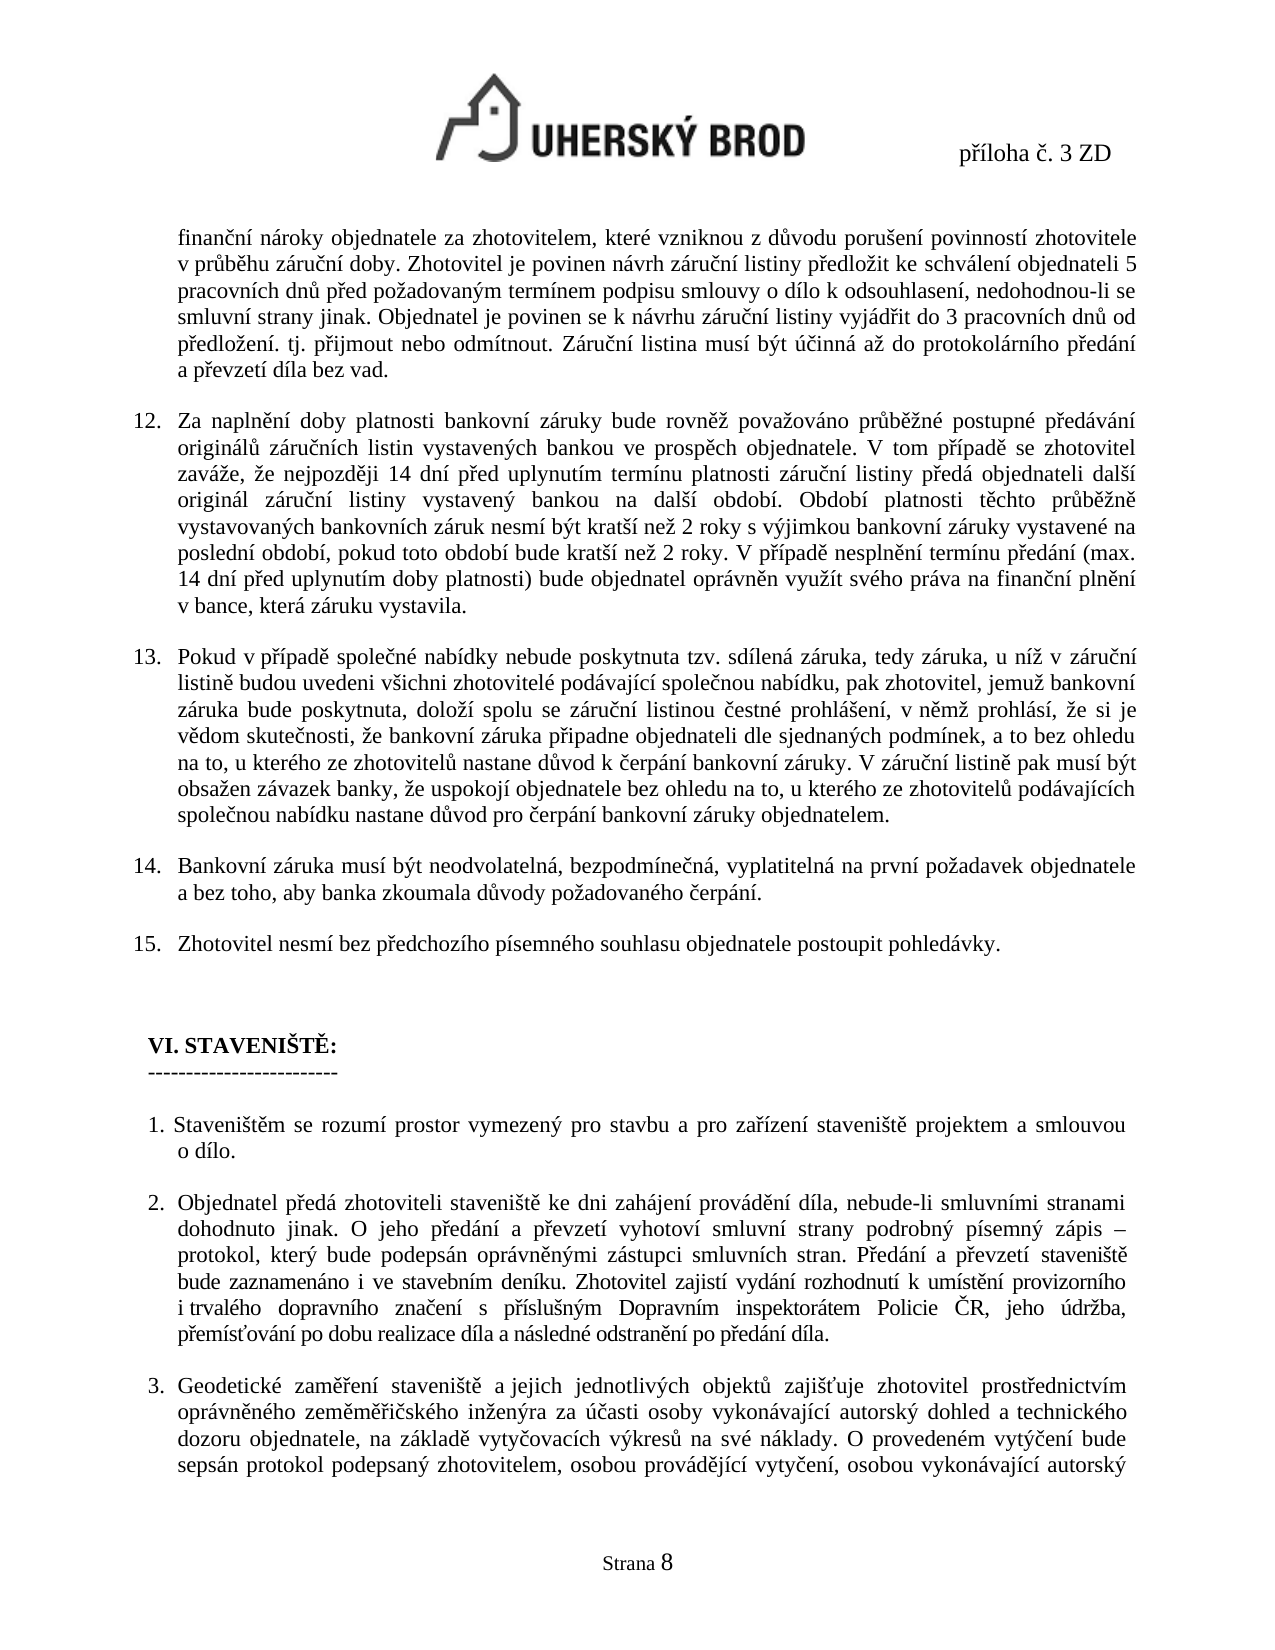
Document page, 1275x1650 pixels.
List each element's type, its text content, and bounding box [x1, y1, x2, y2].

text 1. Staveništěm se rozumí prostor vymezený pro stavbu a pro zařízení staveniště projektem a smlouvou o dílo. [148, 1111, 1127, 1164]
list Zhotovitel nesmí bez předchozího písemného souhlasu objednatele postoupit pohledávky. [133, 930, 1137, 957]
picture [435, 73, 805, 162]
text ------------------------- [148, 1058, 1137, 1085]
list Objednatel předá zhotoviteli staveniště ke dni zahájení provádění díla, nebude-li smluvními stranami dohodnuto jinak. O jeho předání a převzetí vyhotoví smluvní strany podrobný písemný zápis – protokol, který bude podepsán oprávněnými zástupci smluvních stran. Předání a převzetí staveniště bude zaznamenáno i ve stavebním deníku. Zhotovitel zajistí vydání rozhodnutí k umístění provizorního i trvalého dopravního značení s příslušným Dopravním inspektorátem Policie ČR, jeho údržba, přemísťování po dobu realizace díla a následné odstranění po předání díla. [148, 1189, 1127, 1347]
list Pokud v případě společné nabídky nebude poskytnuta tzv. sdílená záruka, tedy záruka, u níž v záruční listině budou uvedeni všichni zhotovitelé podávající společnou nabídku, pak zhotovitel, jemuž bankovní záruka bude poskytnuta, doloží spolu se záruční listinou čestné prohlášení, v němž prohlásí, že si je vědom skutečnosti, že bankovní záruka připadne objednateli dle sjednaných podmínek, a to bez ohledu na to, u kterého ze zhotovitelů nastane důvod k čerpání bankovní záruky. V záruční listině pak musí být obsažen závazek banky, že uspokojí objednatele bez ohledu na to, u kterého ze zhotovitelů podávajících společnou nabídku nastane důvod pro čerpání bankovní záruky objednatelem. [133, 643, 1137, 828]
text VI. STAVENIŠTĚ: [148, 1032, 1137, 1058]
list Za naplnění doby platnosti bankovní záruky bude rovněž považováno průběžné postupné předávání originálů záručních listin vystavených bankou ve prospěch objednatele. V tom případě se zhotovitel zaváže, že nejpozději 14 dní před uplynutím termínu platnosti záruční listiny předá objednateli další originál záruční listiny vystavený bankou na další období. Období platnosti těchto průběžně vystavovaných bankovních záruk nesmí být kratší než 2 roky s výjimkou bankovní záruky vystavené na poslední období, pokud toto období bude kratší než 2 roky. V případě nesplnění termínu předání (max. 14 dní před uplynutím doby platnosti) bude objednatel oprávněn využít svého práva na finanční plnění v bance, která záruku vystavila. [133, 407, 1137, 618]
list Bankovní záruka musí být neodvolatelná, bezpodmínečná, vyplatitelná na první požadavek objednatele a bez toho, aby banka zkoumala důvody požadovaného čerpání. [133, 853, 1137, 905]
